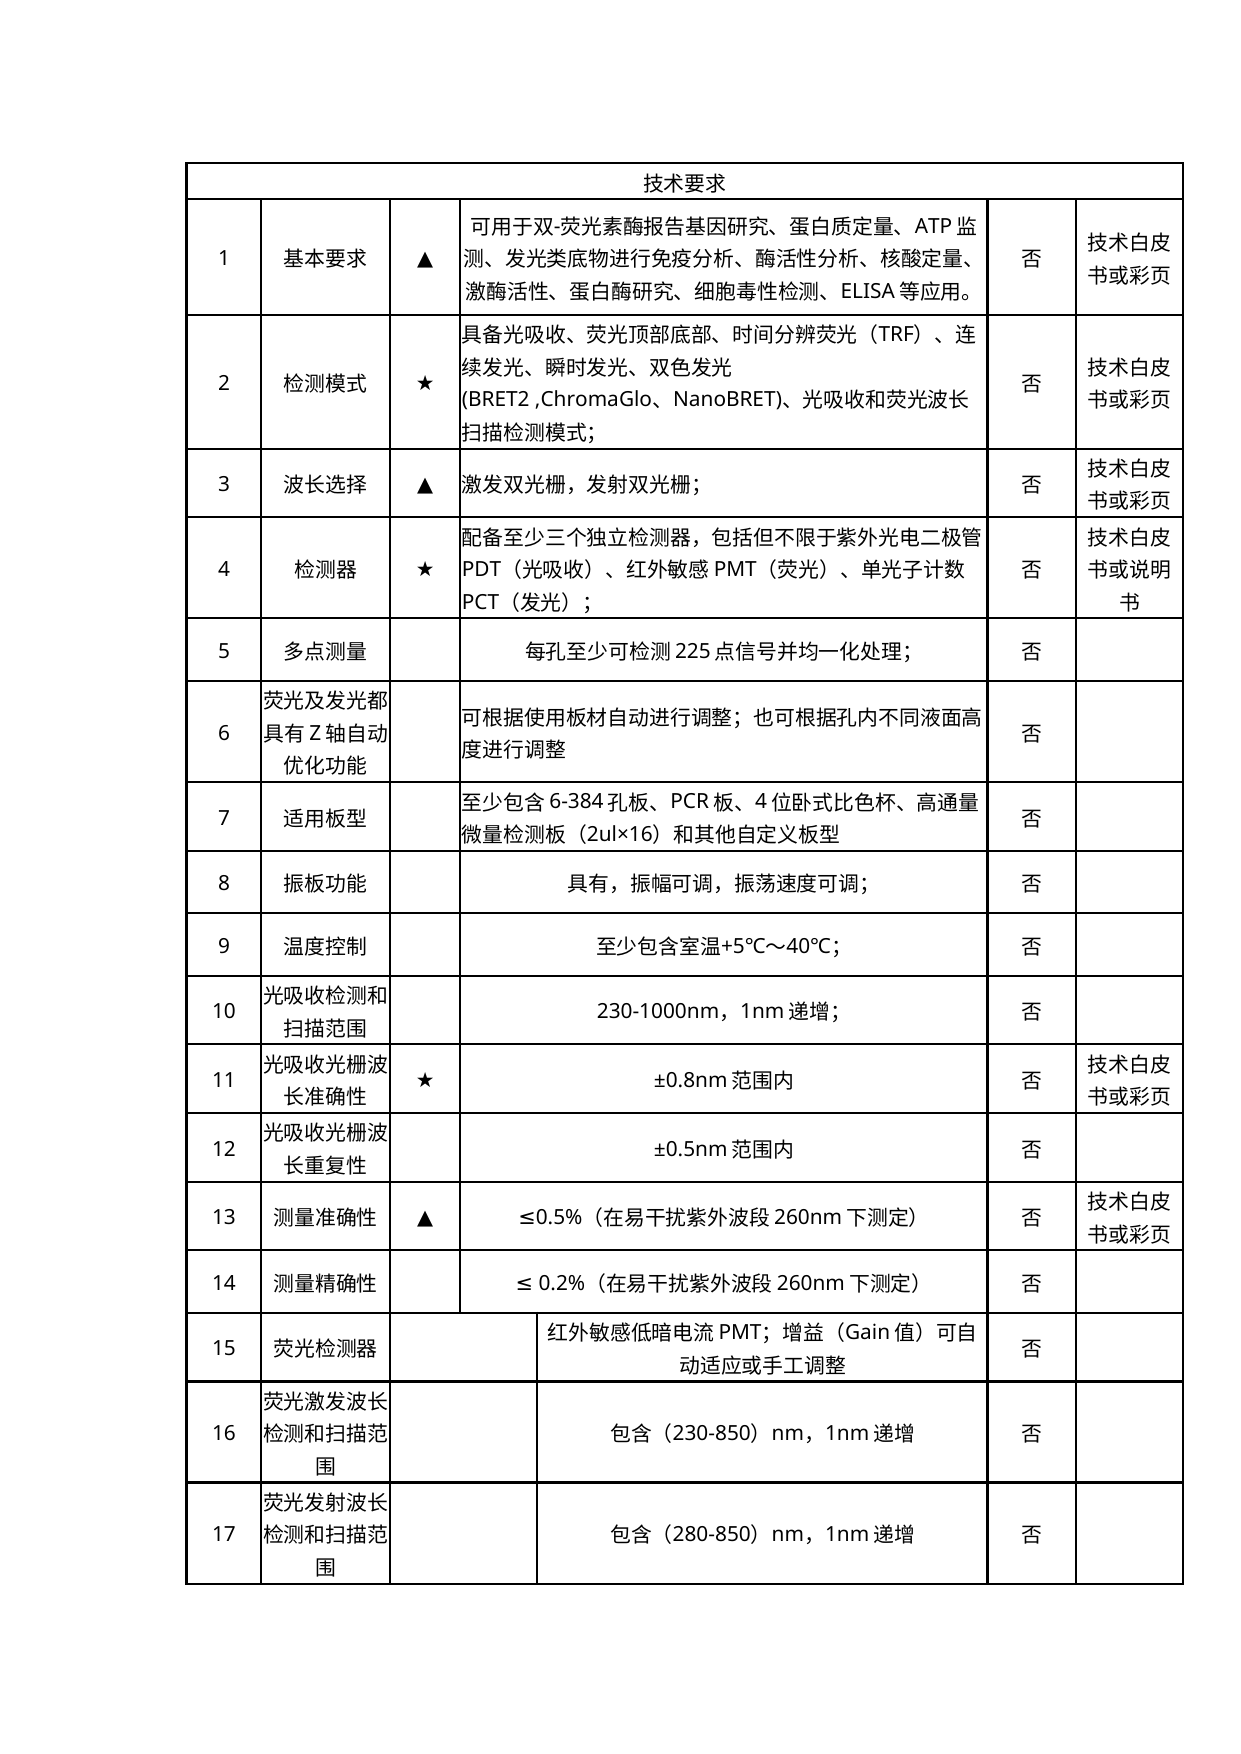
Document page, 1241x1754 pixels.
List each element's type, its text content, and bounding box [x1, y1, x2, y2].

table_cell [1077, 1114, 1182, 1181]
table_cell ▲ [391, 450, 459, 516]
table_cell [391, 619, 459, 680]
table_cell 12 [188, 1114, 260, 1181]
table_cell [391, 1114, 459, 1181]
table_cell ★ [391, 1045, 459, 1112]
table_cell 技术白皮书或彩页 [1077, 316, 1182, 447]
table_cell [391, 1251, 459, 1312]
table_cell 否 [989, 977, 1075, 1043]
table_cell 振板功能 [262, 852, 389, 912]
table_cell [391, 852, 459, 912]
table_cell 荧光激发波长检测和扫描范围 [262, 1383, 389, 1481]
table_cell 8 [188, 852, 260, 912]
table_cell 否 [989, 914, 1075, 974]
table_cell [391, 914, 459, 974]
table_cell [1077, 1251, 1182, 1312]
table_cell ★ [391, 316, 459, 447]
table_cell 激发双光栅，发射双光栅； [461, 450, 986, 516]
table_cell [1077, 1484, 1182, 1583]
table_cell [391, 682, 459, 781]
table_cell [1077, 1314, 1182, 1380]
table_cell 基本要求 [262, 200, 389, 314]
table_cell 至少包含室温+5℃～40℃； [461, 914, 986, 974]
table_cell 否 [989, 1045, 1075, 1112]
table_cell ≤0.5%（在易干扰紫外波段260nm下测定） [461, 1183, 986, 1249]
table_cell 14 [188, 1251, 260, 1312]
table_cell 光吸收光栅波长准确性 [262, 1045, 389, 1112]
table_cell [1077, 977, 1182, 1043]
table_cell 否 [989, 619, 1075, 680]
table_cell 荧光发射波长检测和扫描范围 [262, 1484, 389, 1583]
table_cell 检测模式 [262, 316, 389, 447]
table_cell 荧光检测器 [262, 1314, 389, 1380]
table_cell 否 [989, 1114, 1075, 1181]
table_cell 11 [188, 1045, 260, 1112]
table_cell [391, 977, 459, 1043]
table_cell [391, 783, 459, 849]
table_cell [1077, 783, 1182, 849]
table_cell 技术白皮书或说明书 [1077, 518, 1182, 617]
table_cell 测量准确性 [262, 1183, 389, 1249]
table_header 技术要求 [188, 164, 1182, 198]
table_cell 技术白皮书或彩页 [1077, 450, 1182, 516]
table_cell 否 [989, 200, 1075, 314]
table_cell 光吸收光栅波长重复性 [262, 1114, 389, 1181]
table_cell 否 [989, 682, 1075, 781]
table_cell 13 [188, 1183, 260, 1249]
table_cell 每孔至少可检测225点信号并均一化处理； [461, 619, 986, 680]
table_cell 包含（280-850）nm，1nm递增 [538, 1484, 986, 1583]
table_cell 至少包含6-384孔板、PCR板、4位卧式比色杯、高通量微量检测板（2ul×16）和其他自定义板型 [461, 783, 986, 849]
table_cell ▲ [391, 200, 459, 314]
table_cell 否 [989, 783, 1075, 849]
table_cell [1077, 682, 1182, 781]
table_cell 否 [989, 1383, 1075, 1481]
table_cell 4 [188, 518, 260, 617]
table_cell [1077, 619, 1182, 680]
table_cell 1 [188, 200, 260, 314]
table_cell [391, 1484, 536, 1583]
table_cell 17 [188, 1484, 260, 1583]
table_cell 230-1000nm，1nm递增； [461, 977, 986, 1043]
table_cell ▲ [391, 1183, 459, 1249]
table_cell 红外敏感低暗电流PMT；增益（Gain值）可自动适应或手工调整 [538, 1314, 986, 1380]
table_cell 具备光吸收、荧光顶部底部、时间分辨荧光（TRF）、连续发光、瞬时发光、双色发光(BRET2 ,ChromaGlo、NanoBRET)、光吸收和荧光波长扫描检测模式； [461, 316, 986, 447]
table_cell [391, 1314, 536, 1380]
table_cell 否 [989, 1251, 1075, 1312]
table_cell 检测器 [262, 518, 389, 617]
table_cell 否 [989, 1314, 1075, 1380]
table_cell 否 [989, 316, 1075, 447]
table_cell [1077, 852, 1182, 912]
table_cell 适用板型 [262, 783, 389, 849]
table_cell 否 [989, 518, 1075, 617]
table_cell 技术白皮书或彩页 [1077, 200, 1182, 314]
table_cell 10 [188, 977, 260, 1043]
table_cell 波长选择 [262, 450, 389, 516]
table_cell 温度控制 [262, 914, 389, 974]
table_cell ★ [391, 518, 459, 617]
table_cell 可用于双-荧光素酶报告基因研究、蛋白质定量、ATP监测、发光类底物进行免疫分析、酶活性分析、核酸定量、激酶活性、蛋白酶研究、细胞毒性检测、ELISA等应用。 [461, 200, 986, 314]
table_cell [1077, 1383, 1182, 1481]
table_cell 否 [989, 852, 1075, 912]
table_cell ≤ 0.2%（在易干扰紫外波段260nm下测定） [461, 1251, 986, 1312]
table_cell ±0.8nm范围内 [461, 1045, 986, 1112]
table_cell 测量精确性 [262, 1251, 389, 1312]
table_cell [391, 1383, 536, 1481]
table_cell 2 [188, 316, 260, 447]
table_cell 5 [188, 619, 260, 680]
table_cell 技术白皮书或彩页 [1077, 1045, 1182, 1112]
table_cell 配备至少三个独立检测器，包括但不限于紫外光电二极管PDT（光吸收）、红外敏感PMT（荧光）、单光子计数PCT（发光）； [461, 518, 986, 617]
table_cell 光吸收检测和扫描范围 [262, 977, 389, 1043]
table_cell 9 [188, 914, 260, 974]
table_cell 包含（230-850）nm，1nm递增 [538, 1383, 986, 1481]
table_cell 否 [989, 1183, 1075, 1249]
table_cell 6 [188, 682, 260, 781]
table_cell 16 [188, 1383, 260, 1481]
table_cell [1077, 914, 1182, 974]
table_cell 否 [989, 1484, 1075, 1583]
table_cell 7 [188, 783, 260, 849]
table_cell ±0.5nm范围内 [461, 1114, 986, 1181]
table_cell 具有，振幅可调，振荡速度可调； [461, 852, 986, 912]
table_cell 否 [989, 450, 1075, 516]
table_cell 15 [188, 1314, 260, 1380]
table_cell 可根据使用板材自动进行调整；也可根据孔内不同液面高度进行调整 [461, 682, 986, 781]
table_cell 技术白皮书或彩页 [1077, 1183, 1182, 1249]
table_cell 多点测量 [262, 619, 389, 680]
table_cell 3 [188, 450, 260, 516]
table_cell 荧光及发光都具有Z轴自动优化功能 [262, 682, 389, 781]
